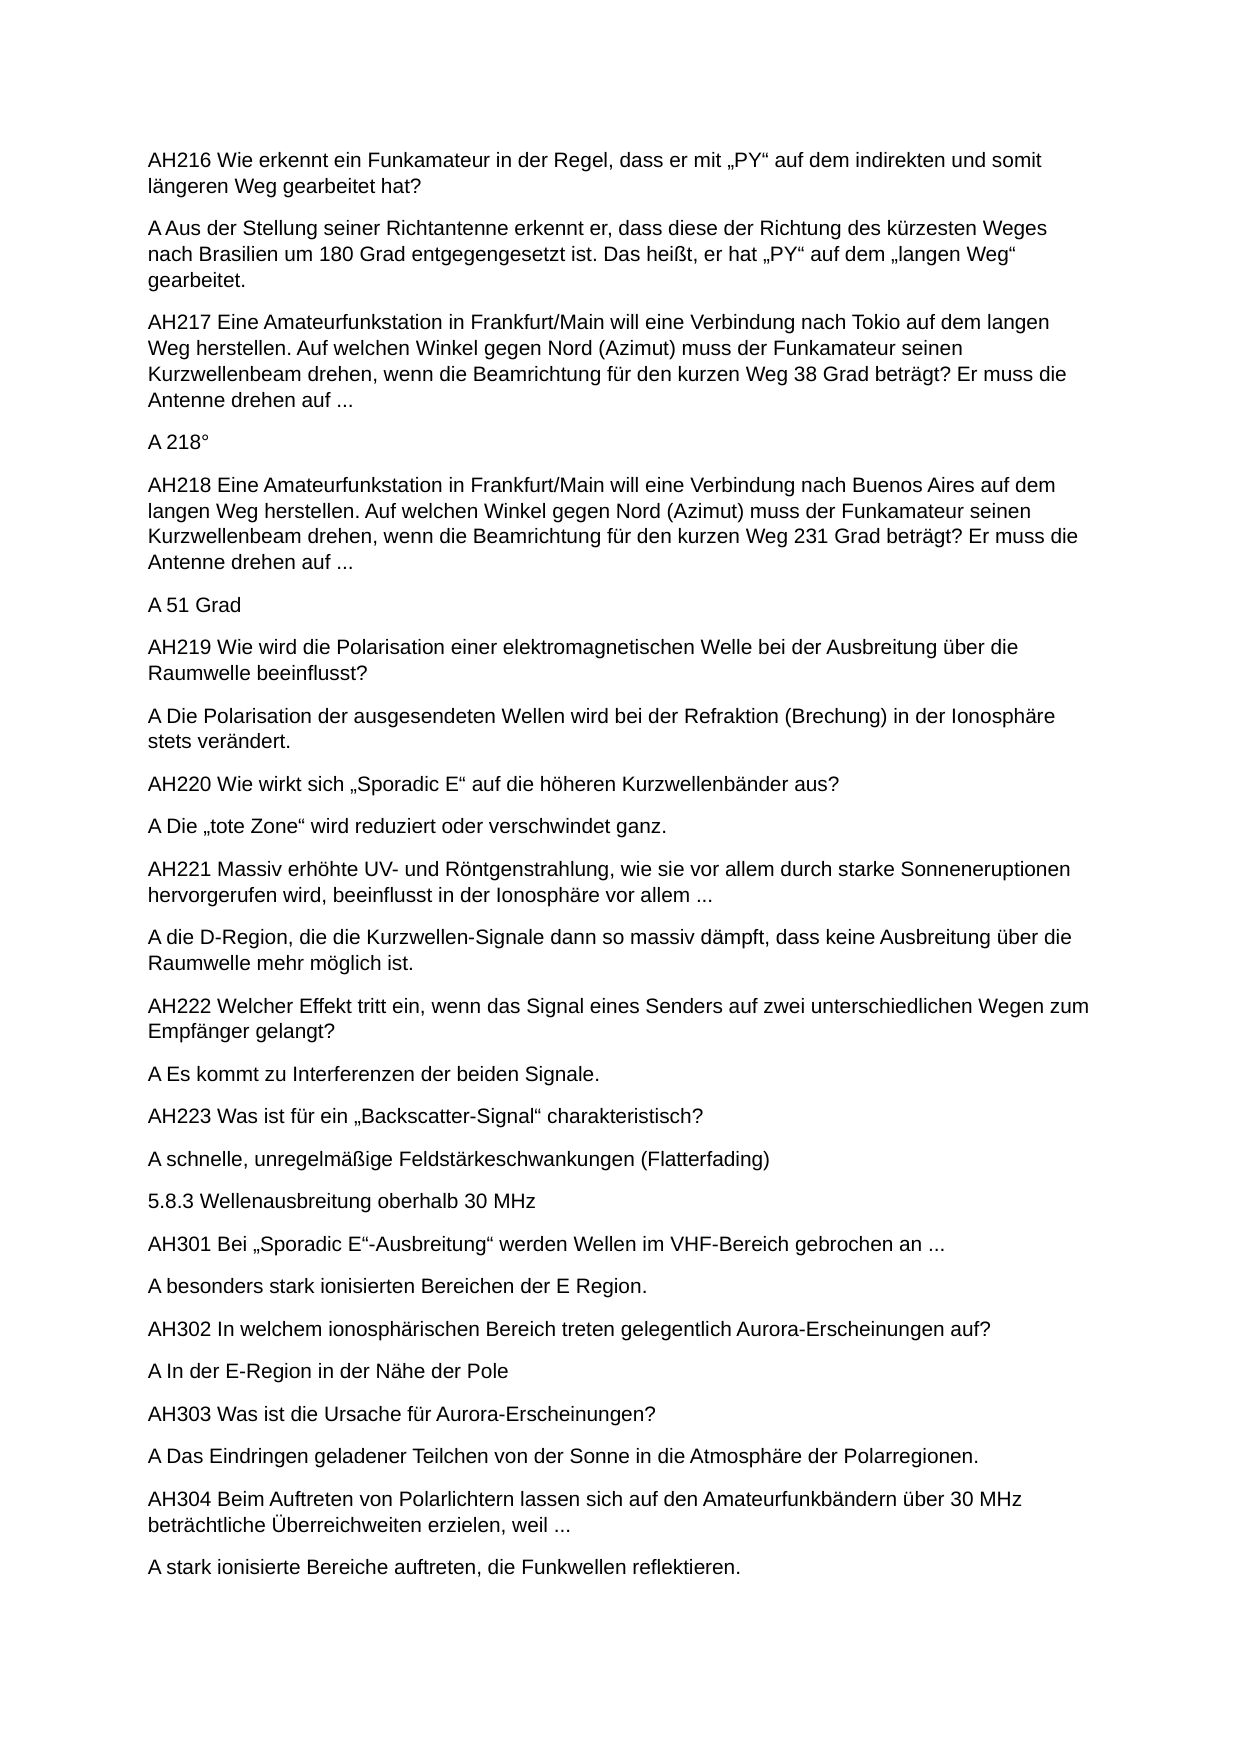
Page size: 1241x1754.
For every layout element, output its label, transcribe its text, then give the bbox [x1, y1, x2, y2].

text A Es kommt zu Interferenzen der beiden Signale. [148, 1062, 1093, 1086]
text AH221 Massiv erhöhte UV- und Röntgenstrahlung, wie sie vor allem durch starke Sonneneruptionen hervorgerufen wird, beeinflusst in der Ionosphäre vor allem ... [148, 857, 1093, 907]
text A stark ionisierte Bereiche auftreten, die Funkwellen reflektieren. [148, 1555, 1093, 1579]
text AH222 Welcher Effekt tritt ein, wenn das Signal eines Senders auf zwei unterschiedlichen Wegen zum Empfänger gelangt? [148, 993, 1093, 1043]
text A 218° [148, 430, 1093, 454]
text AH301 Bei „Sporadic E“-Ausbreitung“ werden Wellen im VHF-Bereich gebrochen an ... [148, 1232, 1093, 1256]
text A Das Eindringen geladener Teilchen von der Sonne in die Atmosphäre der Polarregionen. [148, 1444, 1093, 1468]
text AH223 Was ist für ein „Backscatter-Signal“ charakteristisch? [148, 1104, 1093, 1128]
text A Die „tote Zone“ wird reduziert oder verschwindet ganz. [148, 814, 1093, 838]
text AH216 Wie erkennt ein Funkamateur in der Regel, dass er mit „PY“ auf dem indirekten und somit längeren Weg gearbeitet hat? [148, 148, 1093, 197]
text A die D-Region, die die Kurzwellen-Signale dann so massiv dämpft, dass keine Ausbreitung über die Raumwelle mehr möglich ist. [148, 925, 1093, 975]
text AH219 Wie wird die Polarisation einer elektromagnetischen Welle bei der Ausbreitung über die Raumwelle beeinflusst? [148, 635, 1093, 685]
text A 51 Grad [148, 593, 1093, 617]
text A besonders stark ionisierten Bereichen der E Region. [148, 1274, 1093, 1298]
text A schnelle, unregelmäßige Feldstärkeschwankungen (Flatterfading) [148, 1147, 1093, 1171]
text A Die Polarisation der ausgesendeten Wellen wird bei der Refraktion (Brechung) in der Ionosphäre stets verändert. [148, 703, 1093, 753]
text 5.8.3 Wellenausbreitung oberhalb 30 MHz [148, 1189, 1093, 1213]
text AH217 Eine Amateurfunkstation in Frankfurt/Main will eine Verbindung nach Tokio auf dem langen Weg herstellen. Auf welchen Winkel gegen Nord (Azimut) muss der Funkamateur seinen Kurzwellenbeam drehen, wenn die Beamrichtung für den kurzen Weg 38 Grad beträgt? Er muss die Antenne drehen auf ... [148, 310, 1093, 412]
text AH303 Was ist die Ursache für Aurora-Erscheinungen? [148, 1402, 1093, 1426]
text AH302 In welchem ionosphärischen Bereich treten gelegentlich Aurora-Erscheinungen auf? [148, 1317, 1093, 1341]
text A Aus der Stellung seiner Richtantenne erkennt er, dass diese der Richtung des kürzesten Weges nach Brasilien um 180 Grad entgegengesetzt ist. Das heißt, er hat „PY“ auf dem „langen Weg“ gearbeitet. [148, 216, 1093, 292]
text AH220 Wie wirkt sich „Sporadic E“ auf die höheren Kurzwellenbänder aus? [148, 772, 1093, 796]
text AH218 Eine Amateurfunkstation in Frankfurt/Main will eine Verbindung nach Buenos Aires auf dem langen Weg herstellen. Auf welchen Winkel gegen Nord (Azimut) muss der Funkamateur seinen Kurzwellenbeam drehen, wenn die Beamrichtung für den kurzen Weg 231 Grad beträgt? Er muss die Antenne drehen auf ... [148, 473, 1093, 574]
text A In der E-Region in der Nähe der Pole [148, 1359, 1093, 1383]
text AH304 Beim Auftreten von Polarlichtern lassen sich auf den Amateurfunkbändern über 30 MHz beträchtliche Überreichweiten erzielen, weil ... [148, 1487, 1093, 1537]
